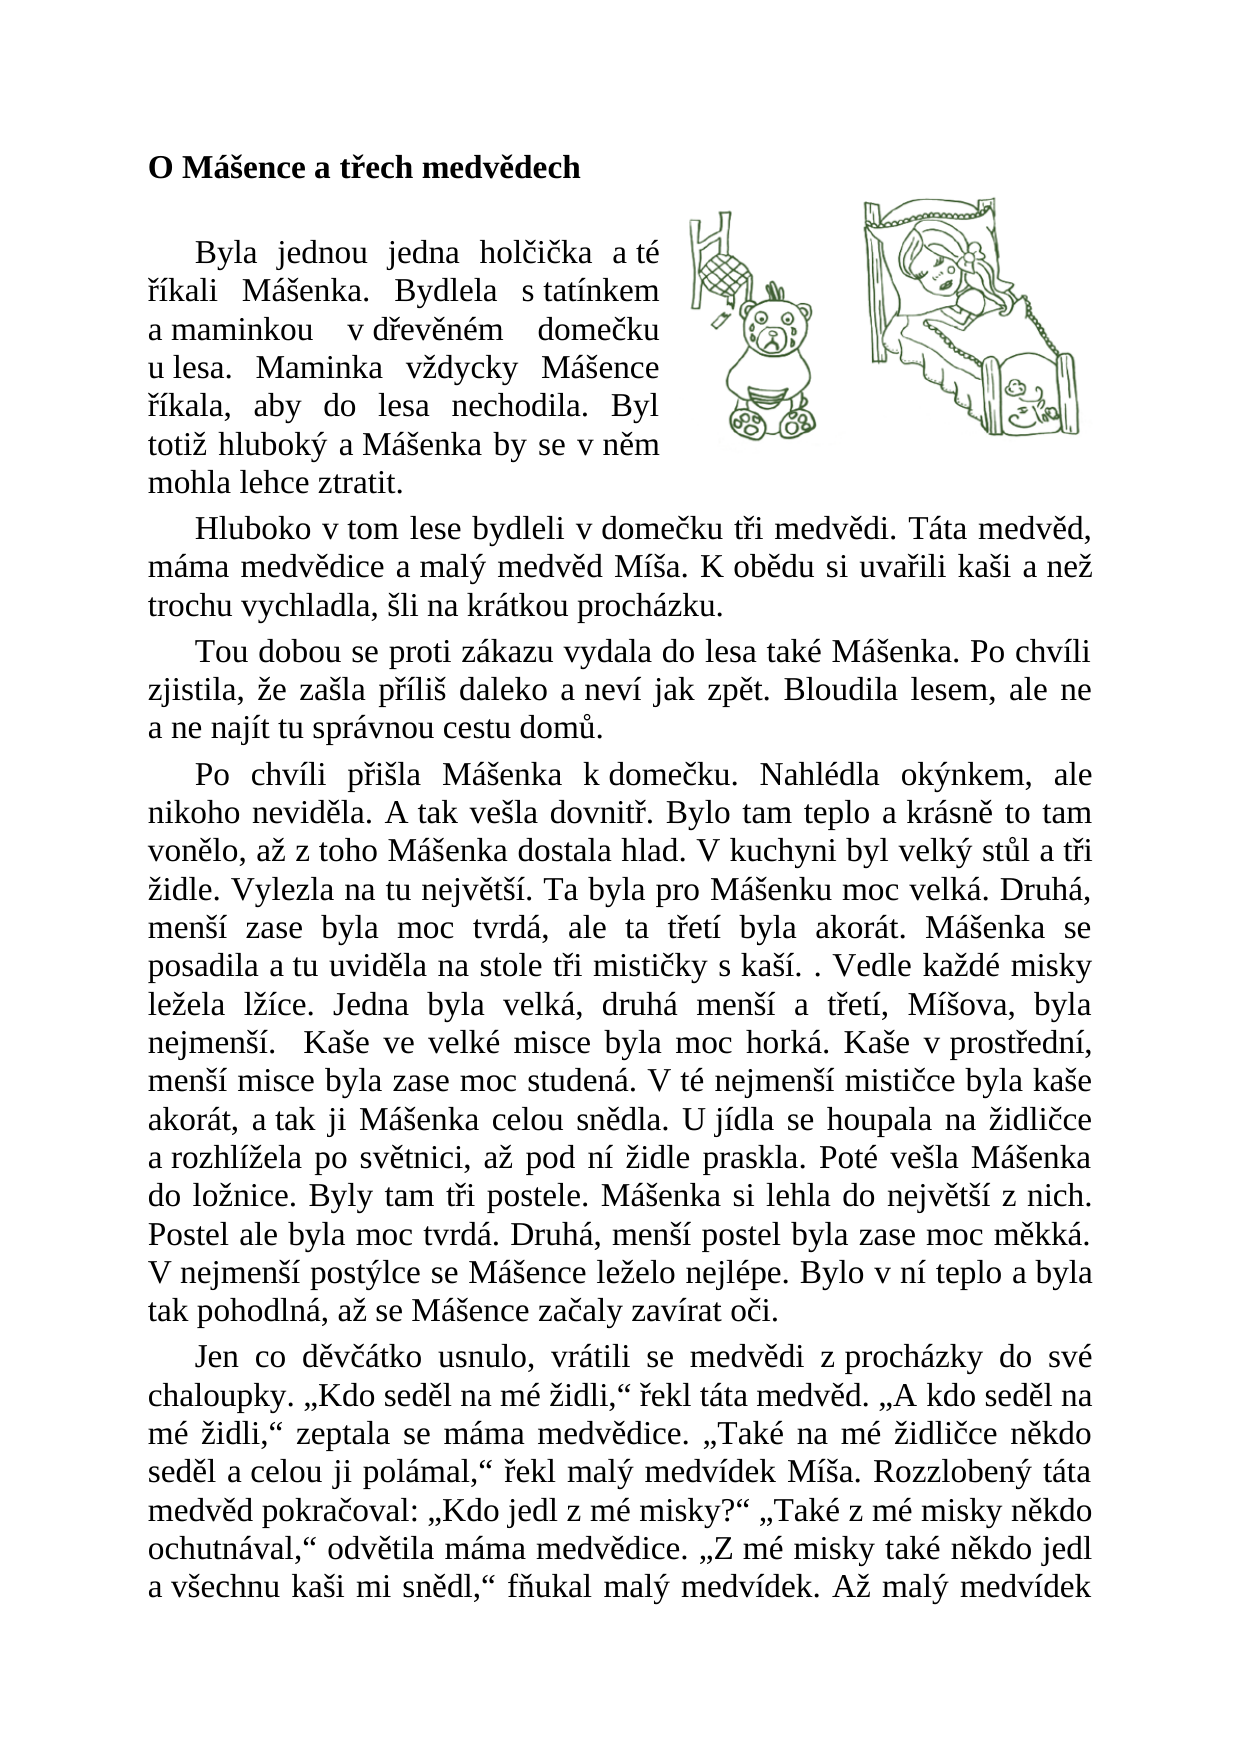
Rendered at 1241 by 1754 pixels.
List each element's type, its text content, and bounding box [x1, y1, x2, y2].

text Byla jednou jedna holčička a té říkali Mášenka. Bydlela s tatínkem a maminkou v dřevěném domečku u lesa. Maminka vždycky Mášence říkala, aby do lesa nechodila. Byl totiž hluboký a Mášenka by se v něm mohla lehce ztratit. [148, 232, 1093, 500]
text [148, 1337, 1093, 1605]
text Tou dobou se proti zákazu vydala do lesa také Mášenka. Po chvíli zjistila, že zašla příliš daleko a neví jak zpět. Bloudila lesem, ale ne a ne najít tu správnou cestu domů. [148, 631, 1093, 746]
picture [678, 147, 1093, 459]
text Hluboko v tom lese bydleli v domečku tři medvědi. Táta medvěd, máma medvědice a malý medvěd Míša. K obědu si uvařili kaši a než trochu vychladla, šli na krátkou procházku. [148, 508, 1093, 623]
text Po chvíli přišla Mášenka k domečku. Nahlédla okýnkem, ale nikoho neviděla. A tak vešla dovnitř. Bylo tam teplo a krásně to tam vonělo, až z toho Mášenka dostala hlad. V kuchyni byl velký stůl a tři židle. Vylezla na tu největší. Ta byla pro Mášenku moc velká. Druhá, menší zase byla moc tvrdá, ale ta třetí byla akorát. Mášenka se posadila a tu uviděla na stole tři mističky s kaší. . Vedle každé misky ležela lžíce. Jedna byla velká, druhá menší a třetí, Míšova, byla nejmenší. Kaše ve velké misce byla moc horká. Kaše v prostřední, menší misce byla zase moc studená. V té nejmenší mističce byla kaše akorát, a tak ji Mášenka celou snědla. U jídla se houpala na židličce a rozhlížela po světnici, až pod ní židle praskla. Poté vešla Mášenka do ložnice. Byly tam tři postele. Mášenka si lehla do největší z nich. Postel ale byla moc tvrdá. Druhá, menší postel byla zase moc měkká. V nejmenší postýlce se Mášence leželo nejlépe. Bylo v ní teplo a byla tak pohodlná, až se Mášence začaly zavírat oči. [148, 754, 1093, 1329]
text O Mášence a třech medvědech [148, 148, 678, 186]
